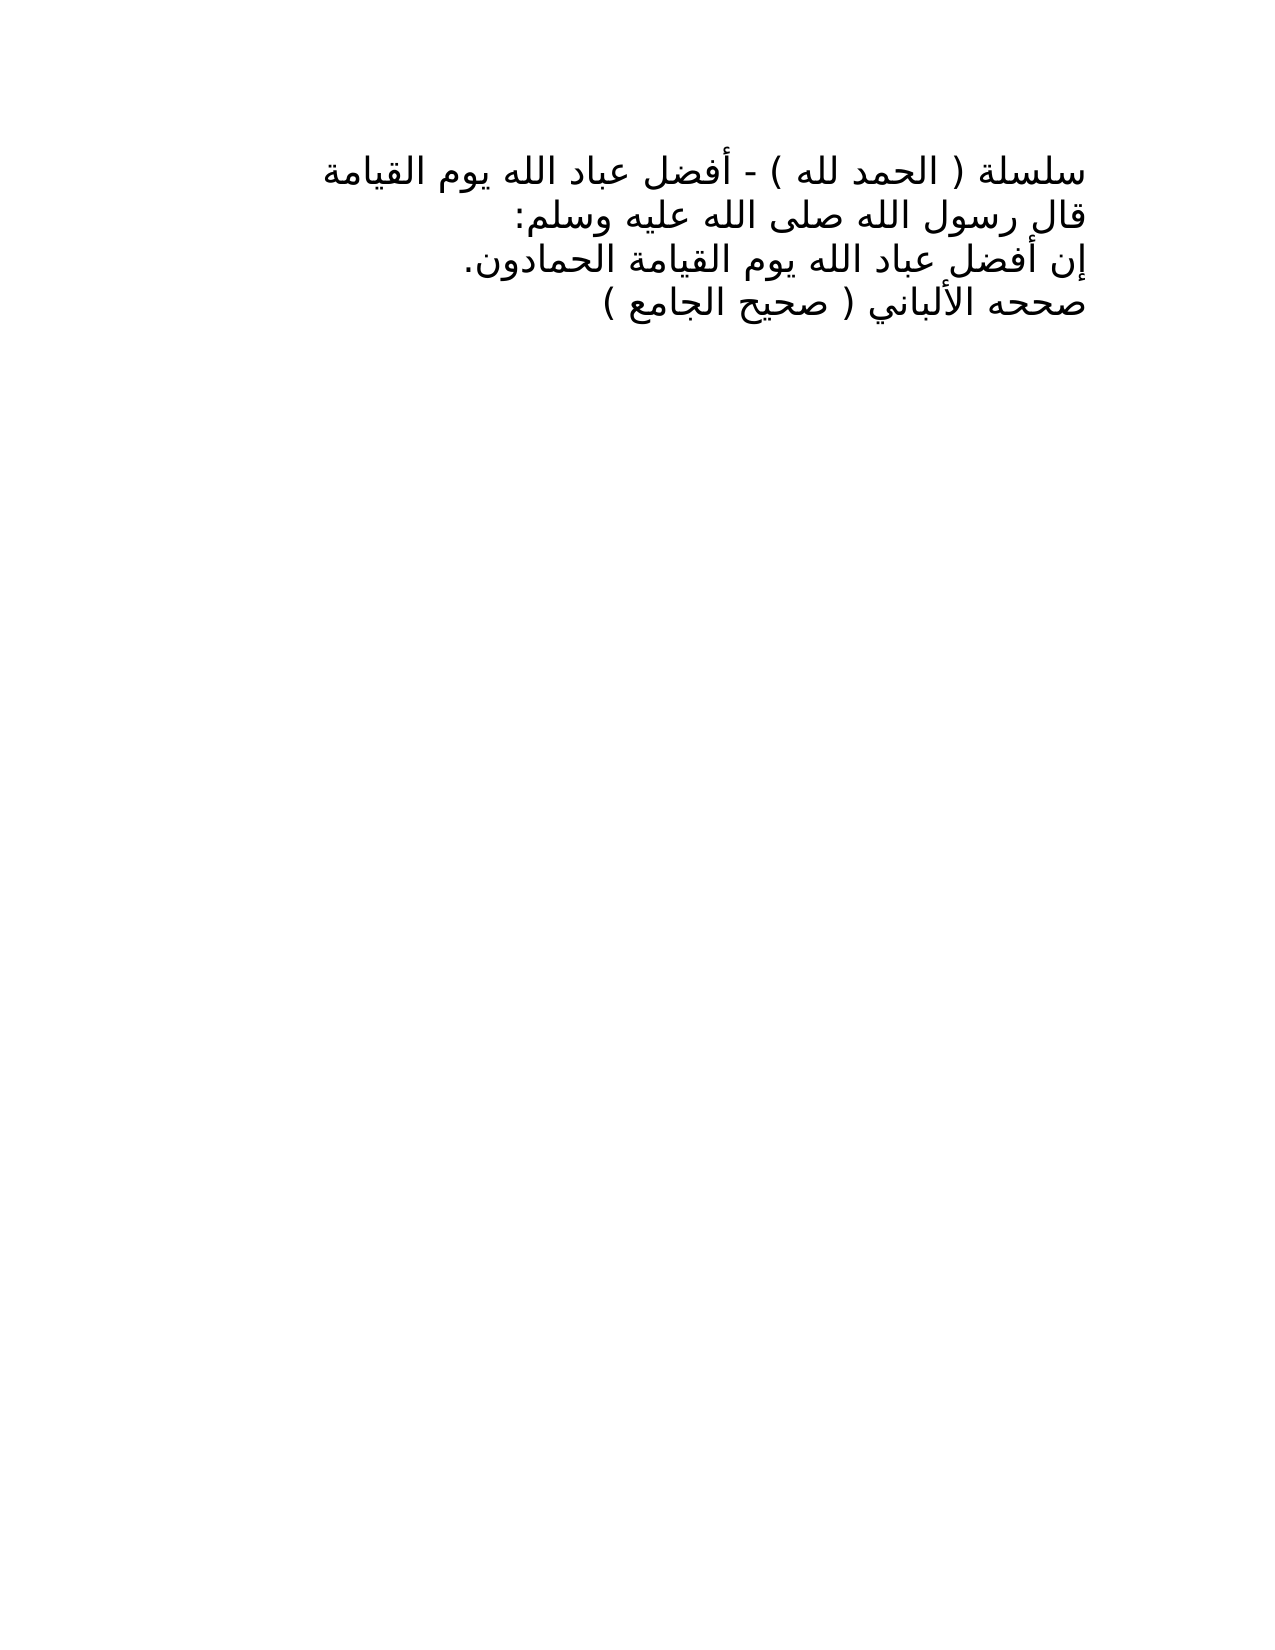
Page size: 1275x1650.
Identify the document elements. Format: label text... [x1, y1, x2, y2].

text قال رسول الله صلى الله عليه وسلم: [187, 194, 1087, 237]
text سلسلة ( الحمد لله ) - أفضل عباد الله يوم القيامة [187, 150, 1087, 194]
text إن أفضل عباد الله يوم القيامة الحمادون. [187, 237, 1087, 281]
text صححه الألباني ( صحيح الجامع ) [187, 281, 1087, 324]
